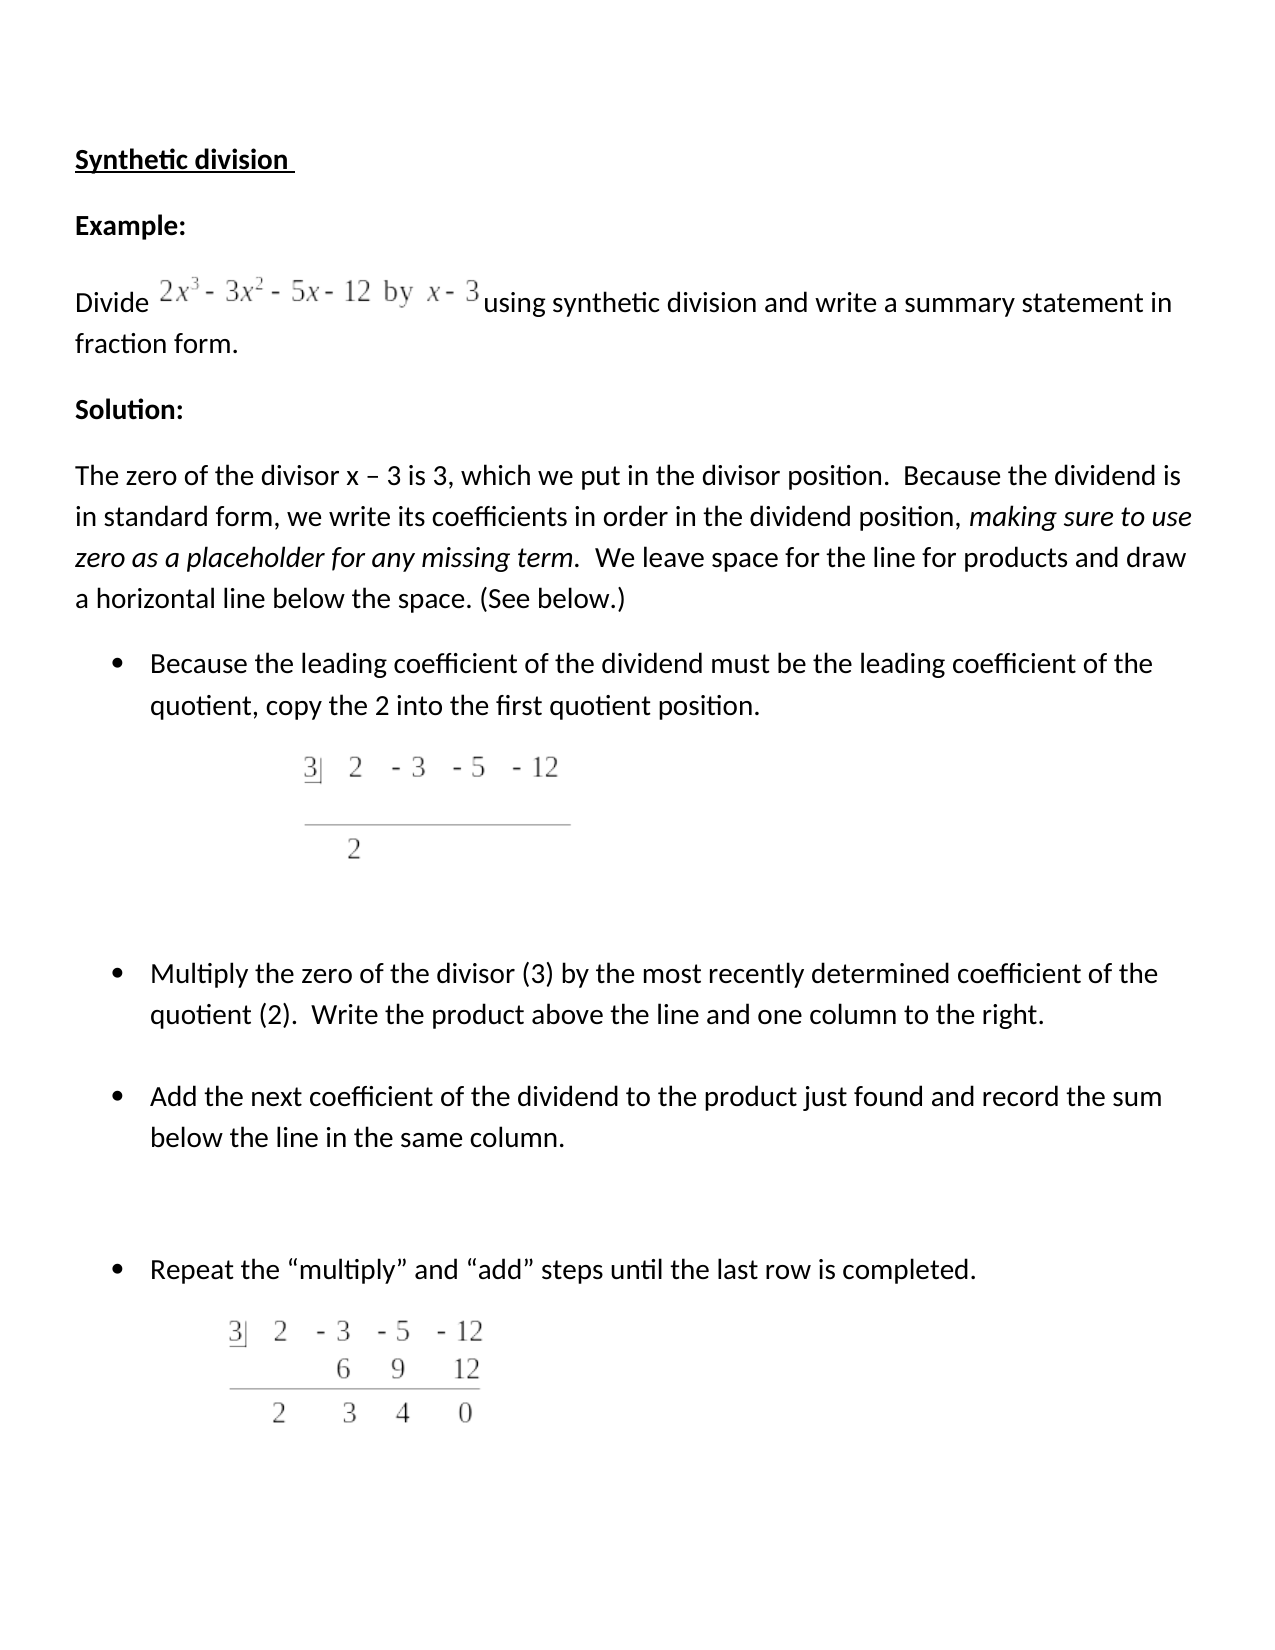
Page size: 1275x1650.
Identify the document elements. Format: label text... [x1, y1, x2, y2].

text Divide using synthetic division and write a summary statement in fraction form. [75, 273, 1200, 361]
text Example: [75, 207, 1200, 242]
text Solution: [75, 391, 1200, 427]
text The zero of the divisor x – 3 is 3, which we put in the divisor position. Because the dividend is in standard form, we write its coefficients in order in the dividend position, making sure to use zero as a placeholder for any missing term. We leave space for the line for products and draw a horizontal line below the space. (See below.) [75, 457, 1200, 615]
list Repeat the “multiply” and “add” steps until the last row is completed. [112, 1251, 1200, 1287]
list Because the leading coefficient of the dividend must be the leading coefficient of the quotient, copy the 2 into the first quotient position. [112, 646, 1200, 722]
text Synthetic division [75, 141, 1200, 177]
list Multiply the zero of the divisor (3) by the most recently determined coefficient of the quotient (2). Write the product above the line and one column to the right. [112, 956, 1200, 1032]
list Add the next coefficient of the dividend to the product just found and record the sum below the line in the same column. [112, 1078, 1200, 1155]
